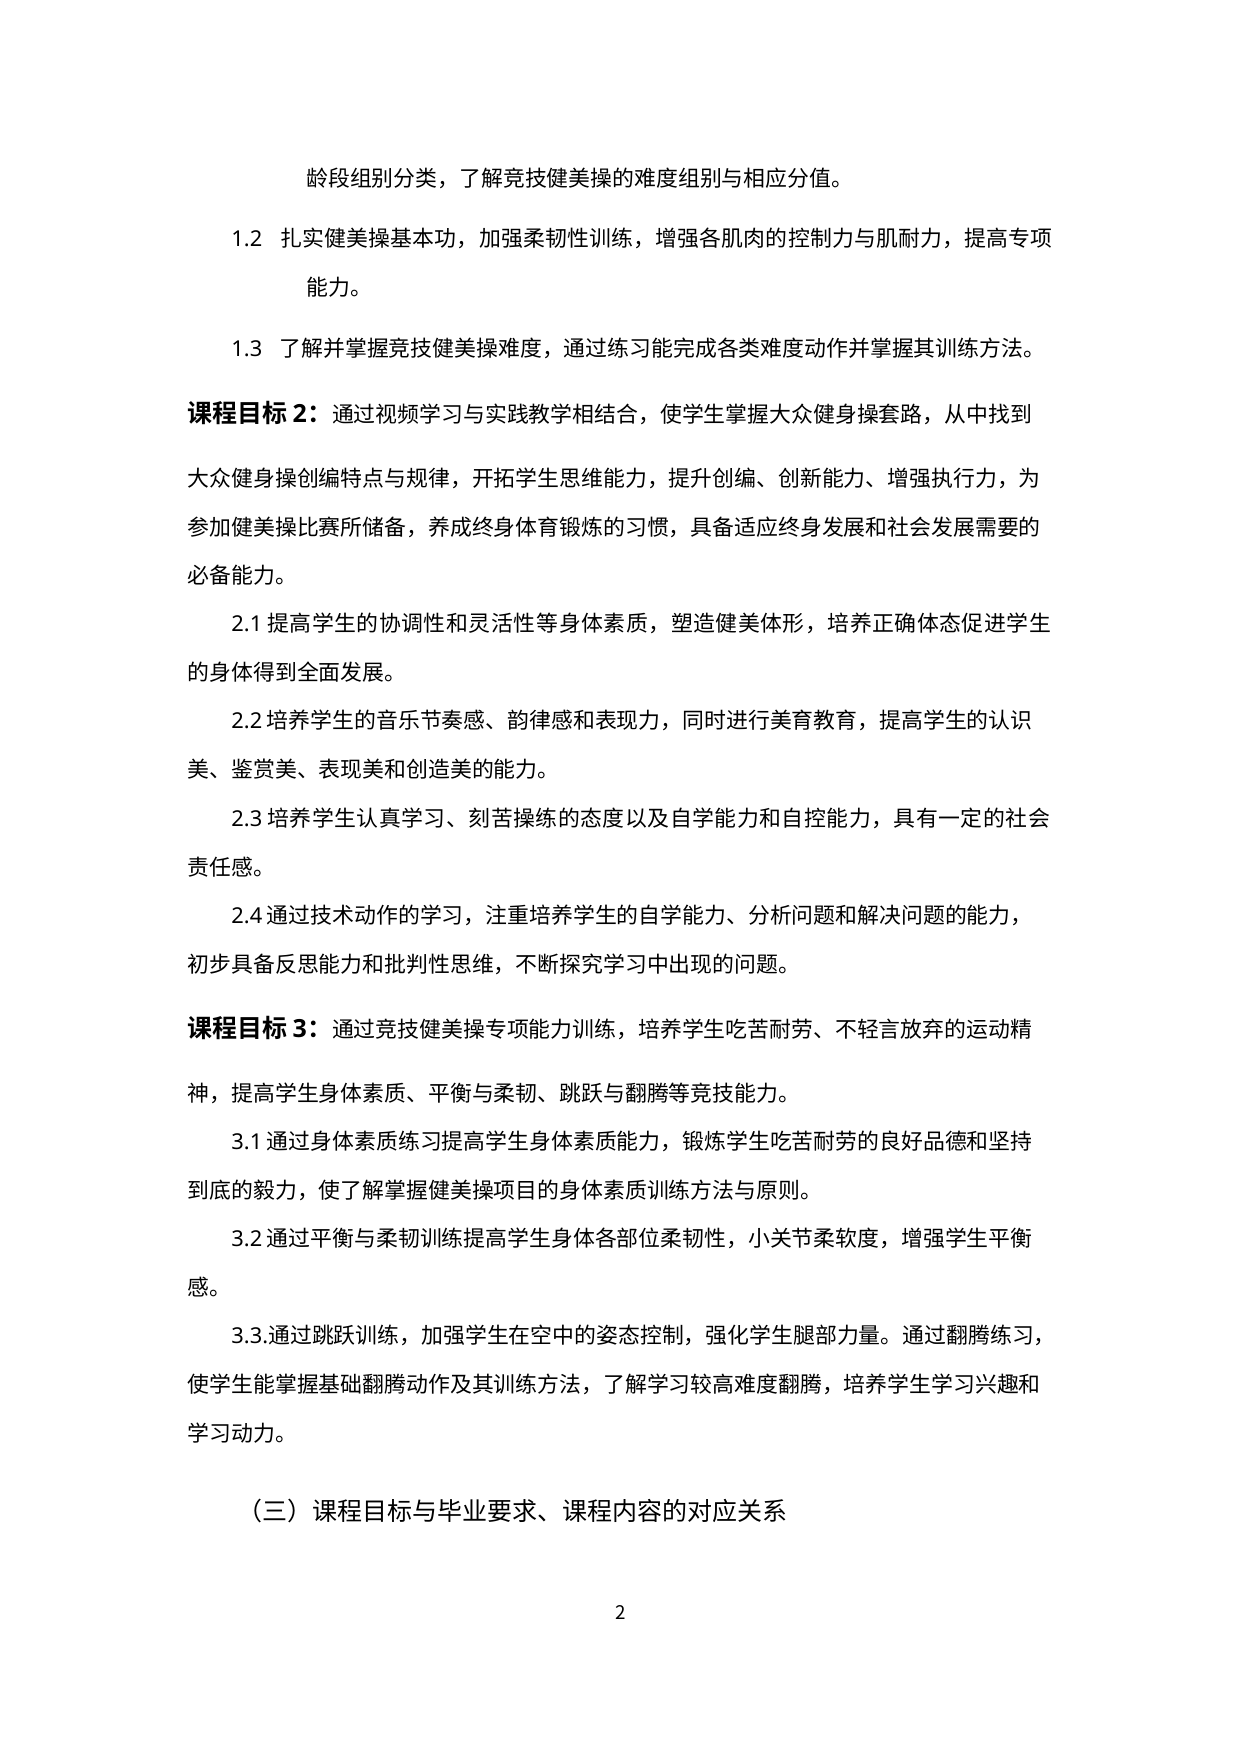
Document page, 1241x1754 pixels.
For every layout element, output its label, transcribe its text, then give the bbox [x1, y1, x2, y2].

text 2.2培养学生的音乐节奏感、韵律感和表现力，同时进行美育教育，提高学生的认识美、鉴赏美、表现美和创造美的能力。 [187, 703, 1053, 784]
text 课程目标2：通过视频学习与实践教学相结合，使学生掌握大众健身操套路，从中找到大众健身操创编特点与规律，开拓学生思维能力，提升创编、创新能力、增强执行力，为参加健美操比赛所储备，养成终身体育锻炼的习惯，具备适应终身发展和社会发展需要的必备能力。 [187, 379, 1053, 590]
text 1.2 扎实健美操基本功，加强柔韧性训练，增强各肌肉的控制力与肌耐力，提高专项能力。 [231, 221, 1053, 302]
text 1.3 了解并掌握竞技健美操难度，通过练习能完成各类难度动作并掌握其训练方法。 [231, 331, 1053, 363]
text 2.1提高学生的协调性和灵活性等身体素质，塑造健美体形，培养正确体态促进学生的身体得到全面发展。 [187, 606, 1053, 687]
text （三）课程目标与毕业要求、课程内容的对应关系 [187, 1477, 1053, 1542]
text 3.2通过平衡与柔韧训练提高学生身体各部位柔韧性，小关节柔软度，增强学生平衡感。 [187, 1221, 1053, 1302]
text 2.3培养学生认真学习、刻苦操练的态度以及自学能力和自控能力，具有一定的社会责任感。 [187, 800, 1053, 882]
text 3.3.通过跳跃训练，加强学生在空中的姿态控制，强化学生腿部力量。通过翻腾练习，使学生能掌握基础翻腾动作及其训练方法，了解学习较高难度翻腾，培养学生学习兴趣和学习动力。 [187, 1318, 1053, 1448]
text 3.1通过身体素质练习提高学生身体素质能力，锻炼学生吃苦耐劳的良好品德和坚持到底的毅力，使了解掌握健美操项目的身体素质训练方法与原则。 [187, 1124, 1053, 1205]
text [242, 160, 1053, 193]
text 2.4通过技术动作的学习，注重培养学生的自学能力、分析问题和解决问题的能力，初步具备反思能力和批判性思维，不断探究学习中出现的问题。 [187, 897, 1053, 979]
text 课程目标3：通过竞技健美操专项能力训练，培养学生吃苦耐劳、不轻言放弃的运动精神，提高学生身体素质、平衡与柔韧、跳跃与翻腾等竞技能力。 [187, 994, 1053, 1108]
